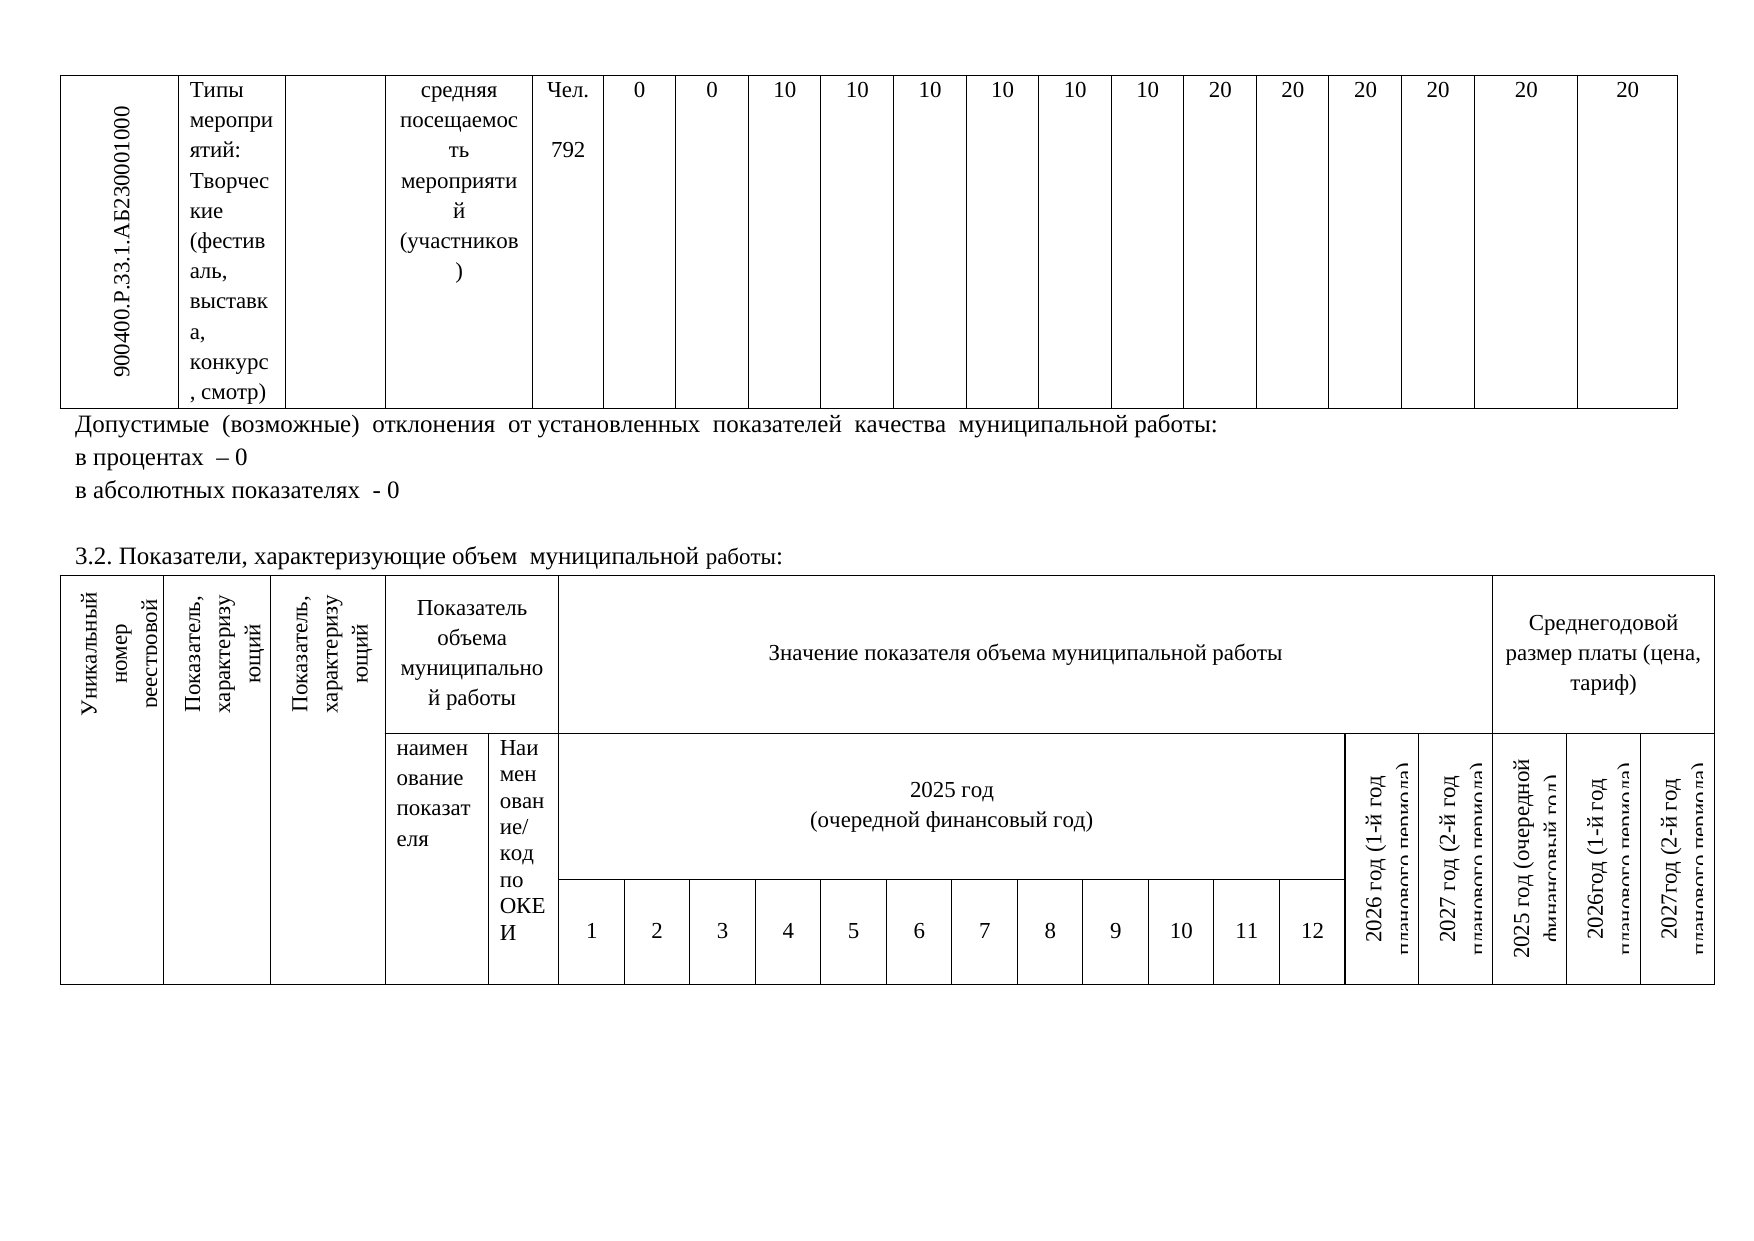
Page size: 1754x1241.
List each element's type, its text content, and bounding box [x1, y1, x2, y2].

table_cell средняя посещаемость мероприятий (участников) [386, 76, 532, 408]
table_cell 10 [967, 76, 1038, 408]
table_cell 10 [1039, 76, 1111, 408]
table_cell 10 [1149, 880, 1213, 984]
table_header Среднегодовой размер платы (цена, тариф) [1493, 576, 1714, 733]
table_cell 1 [559, 880, 624, 984]
table_cell Типы мероприятий: Творческие (фестиваль, выставка, конкурс, смотр) [179, 76, 285, 408]
table_header Показатель объема муниципальной работы [386, 576, 558, 733]
text Допустимые (возможные) отклонения от установленных показателей качества муниципальной работы: [75, 409, 1679, 438]
table_cell 6 [887, 880, 951, 984]
table_cell 10 [1112, 76, 1183, 408]
table_cell 8 [1018, 880, 1082, 984]
text 3.2. Показатели, характеризующие объем муниципальной работы: [75, 541, 1679, 570]
table_cell 20 [1578, 76, 1677, 408]
table_cell 20 [1402, 76, 1474, 408]
table_cell 2026год (1-й год планового периода) [1567, 734, 1640, 984]
table_header Показатель, характеризующий условия (формы) оказания государственной работы [271, 576, 385, 984]
text в абсолютных показателях - 0 [75, 475, 1679, 504]
table_cell 9 [1083, 880, 1148, 984]
table_cell 0 [676, 76, 748, 408]
table_header Уникальный номер реестровой записи [61, 576, 163, 984]
table_cell 20 [1475, 76, 1577, 408]
table_cell Наименование/ код по ОКЕИ [489, 734, 558, 984]
table_cell 12 [1280, 880, 1344, 984]
table_cell Чел. 792 [533, 76, 603, 408]
table_cell 4 [756, 880, 820, 984]
table_cell 20 [1257, 76, 1328, 408]
table_cell 2025 год (очередной финансовый год) [559, 734, 1344, 879]
table_header Значение показателя объема муниципальной работы [559, 576, 1492, 733]
table_cell 0 [604, 76, 675, 408]
table_cell 3 [690, 880, 755, 984]
text в процентах – 0 [75, 442, 1679, 471]
table_cell наименование показателя [386, 734, 488, 984]
table_cell 5 [821, 880, 886, 984]
table_header Показатель, характеризующий содержание муниципальной работы [164, 576, 270, 984]
table_cell 900400.Р.33.1.АБ230001000 [61, 76, 178, 408]
table_cell [286, 76, 385, 408]
table_cell 10 [894, 76, 966, 408]
table_cell 20 [1329, 76, 1401, 408]
table_cell 2026 год (1-й год планового периода) [1346, 734, 1418, 984]
table_cell 2027 год (2-й год планового периода) [1419, 734, 1492, 984]
table_cell 11 [1214, 880, 1279, 984]
table_cell 7 [952, 880, 1017, 984]
table_cell 10 [821, 76, 893, 408]
table_cell 2025 год (очередной финансовый год) [1493, 734, 1566, 984]
table_cell 2 [625, 880, 689, 984]
table_cell 2027год (2-й год планового периода) [1641, 734, 1714, 984]
table_cell 10 [749, 76, 820, 408]
table_cell 20 [1184, 76, 1256, 408]
